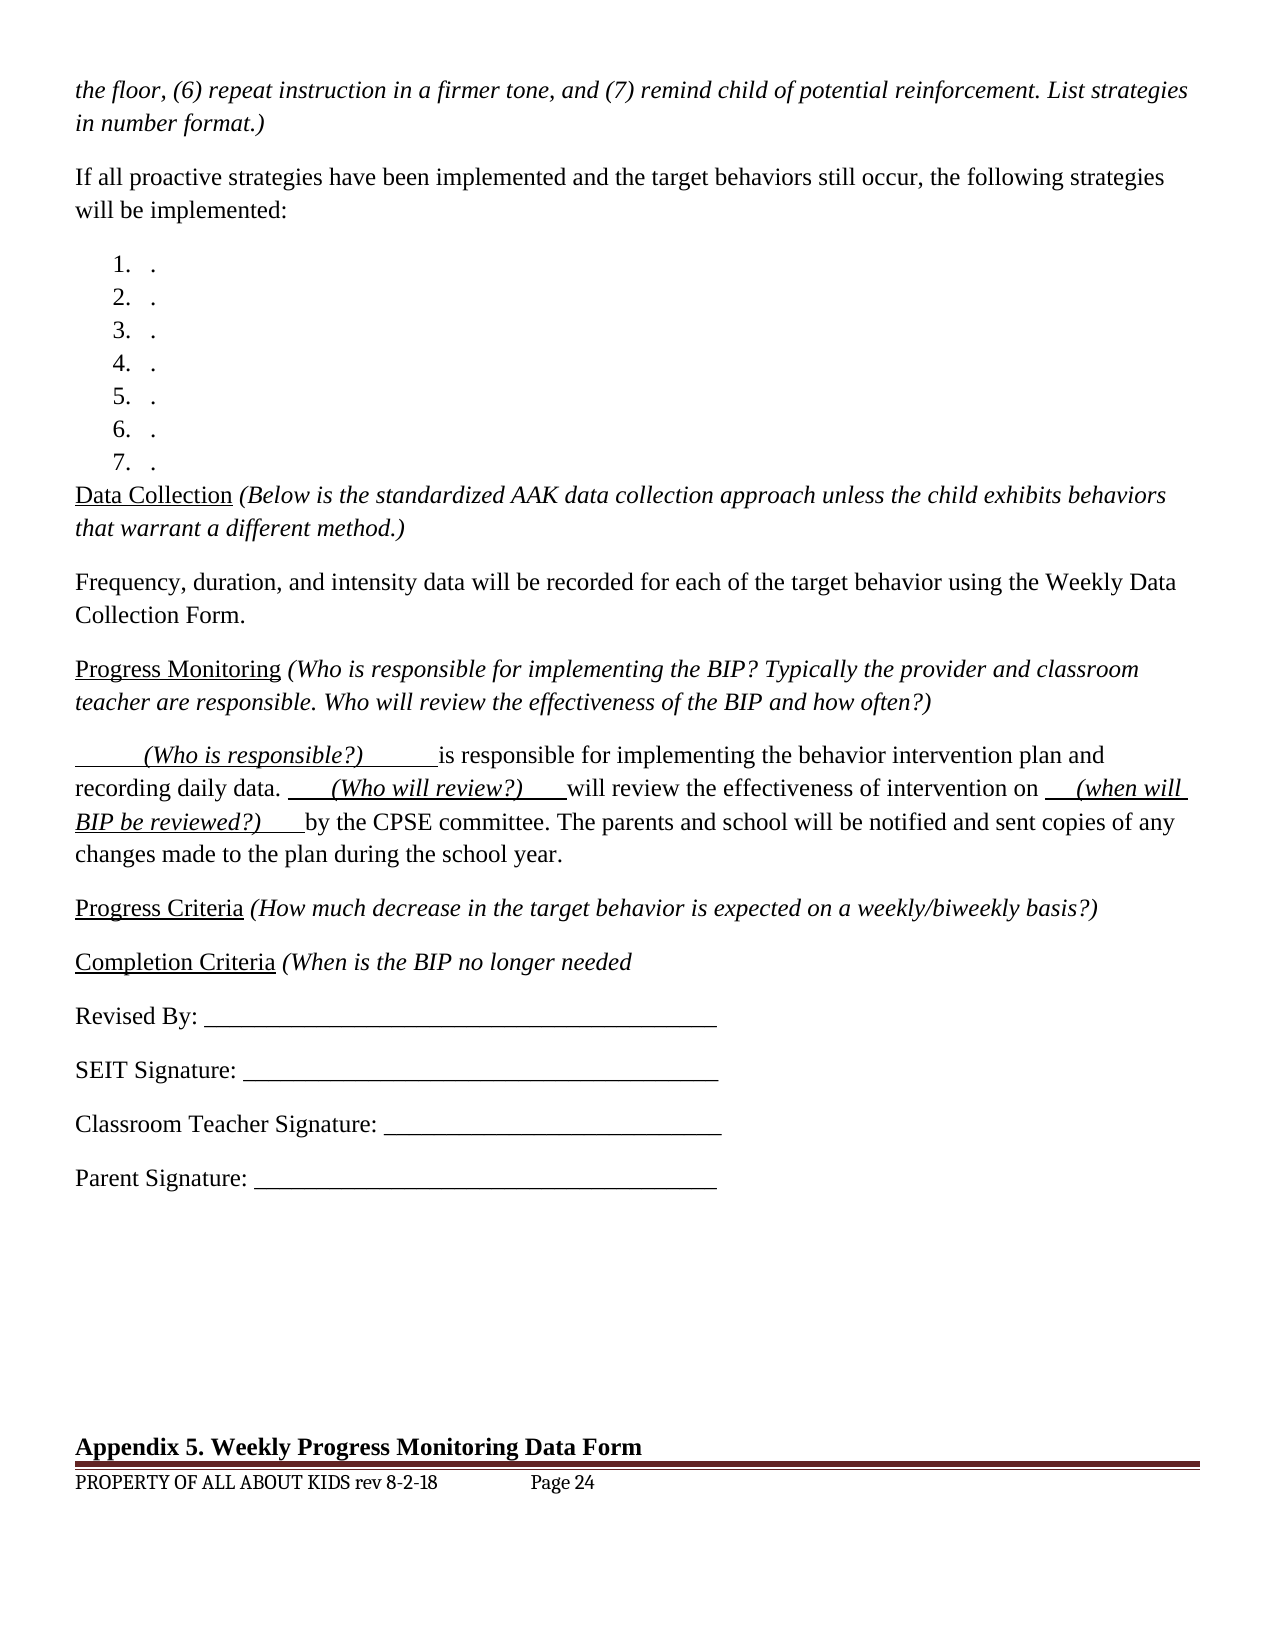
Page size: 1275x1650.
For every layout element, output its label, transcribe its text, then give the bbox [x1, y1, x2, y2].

text Parent Signature: _____________________________________ [75, 1163, 1200, 1191]
list . [112, 414, 1200, 443]
list . [112, 348, 1200, 377]
text Data Collection (Below is the standardized AAK data collection approach unless the child exhibits behaviors that warrant a different method.) [75, 480, 1200, 542]
list . [112, 447, 1200, 476]
text Classroom Teacher Signature: ___________________________ [75, 1109, 1200, 1138]
text Completion Criteria (When is the BIP no longer needed [75, 947, 1200, 976]
list . [112, 315, 1200, 343]
list . [112, 282, 1200, 311]
text Frequency, duration, and intensity data will be recorded for each of the target behavior using the Weekly Data Collection Form. [75, 567, 1200, 628]
text Progress Monitoring (Who is responsible for implementing the BIP? Typically the provider and classroom teacher are responsible. Who will review the effectiveness of the BIP and how often?) [75, 654, 1200, 715]
text (Who is responsible?) is responsible for implementing the behavior intervention plan and recording daily data. (Who will review?) will review the effectiveness of intervention on (when will BIP be reviewed?) by the CPSE committee. The parents and school will be notified and sent copies of any changes made to the plan during the school year. [75, 741, 1200, 868]
text Revised By: _________________________________________ [75, 1001, 1200, 1030]
text Progress Criteria (How much decrease in the target behavior is expected on a weekly/biweekly basis?) [75, 893, 1200, 922]
text SEIT Signature: ______________________________________ [75, 1055, 1200, 1084]
list . [112, 381, 1200, 409]
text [75, 75, 1200, 137]
text If all proactive strategies have been implemented and the target behaviors still occur, the following strategies will be implemented: [75, 162, 1200, 224]
text Appendix 5. Weekly Progress Monitoring Data Form [75, 1432, 1200, 1461]
list . [112, 249, 1200, 277]
